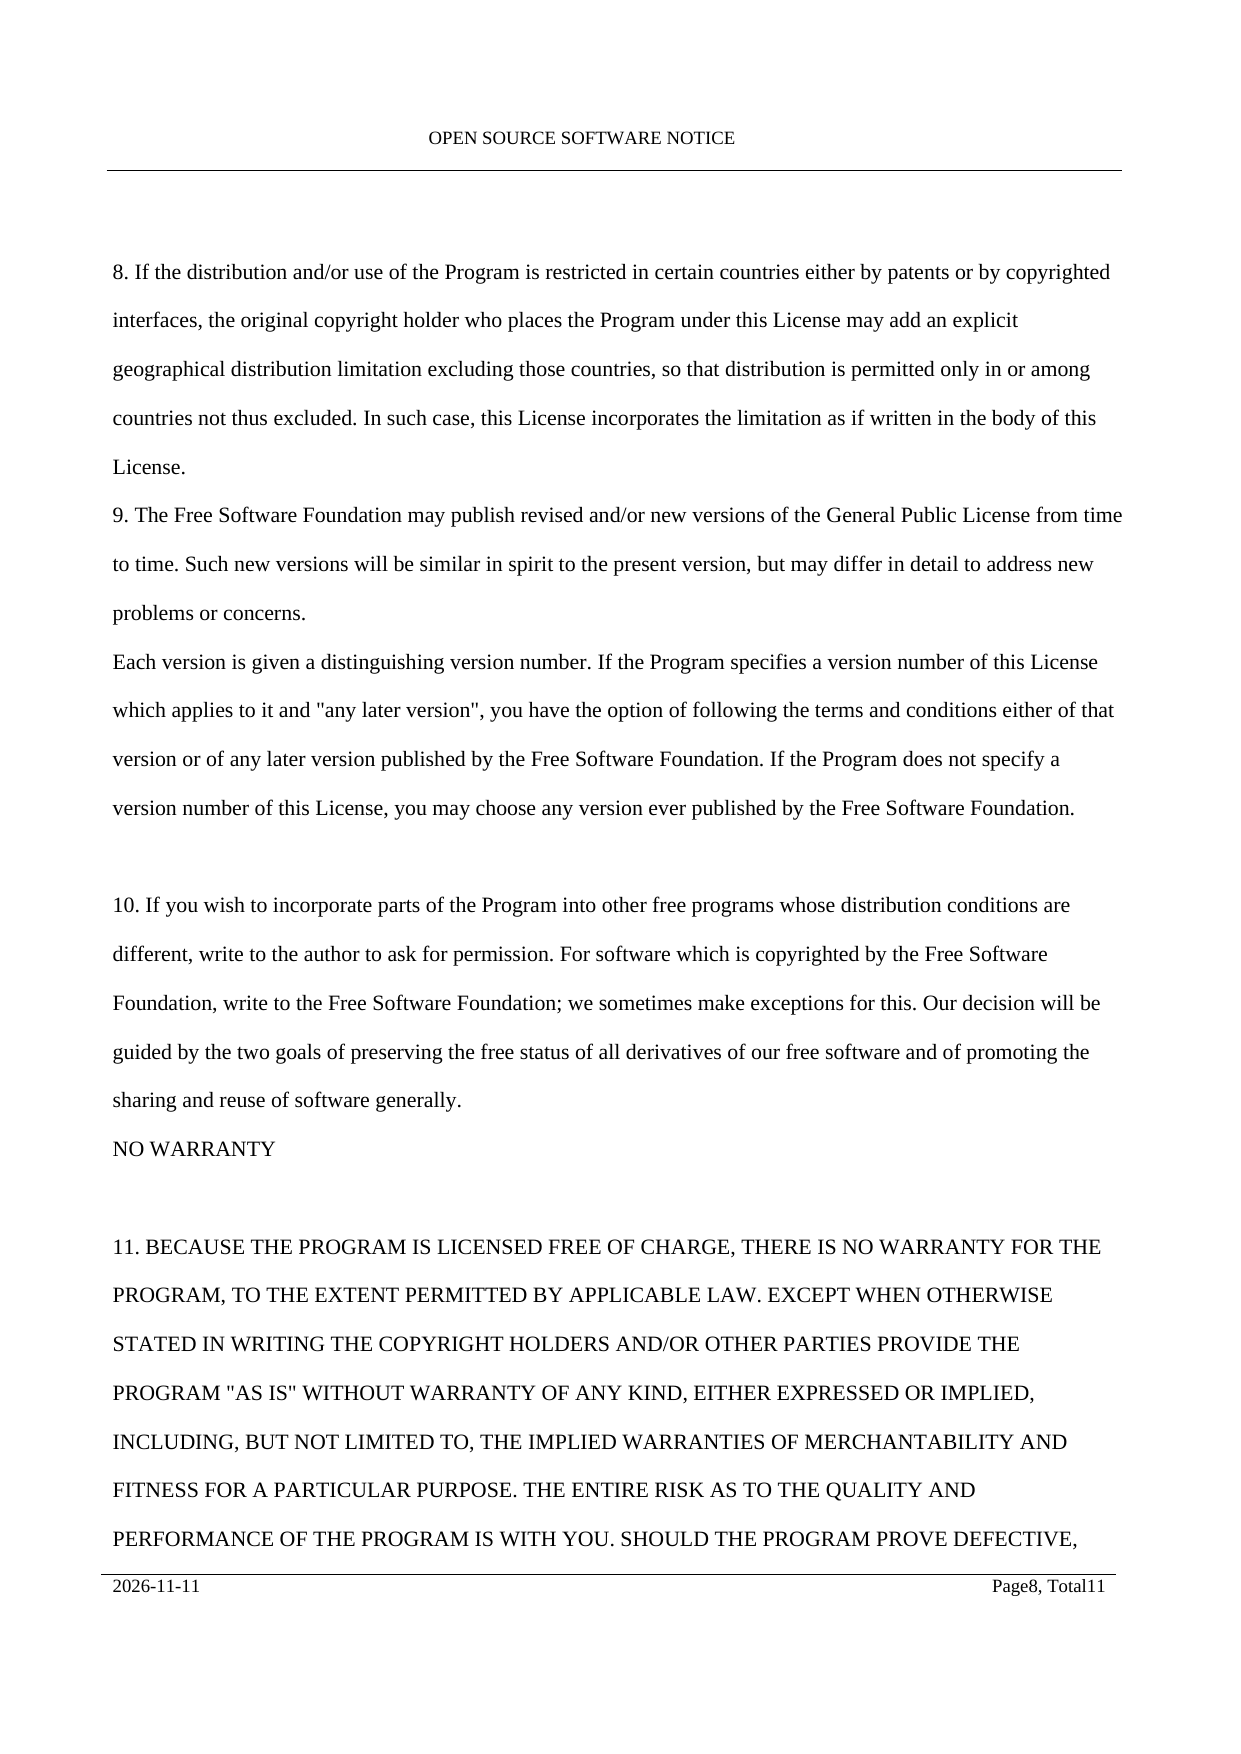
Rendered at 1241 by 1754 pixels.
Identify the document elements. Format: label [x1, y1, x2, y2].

text [112, 206, 1128, 1555]
